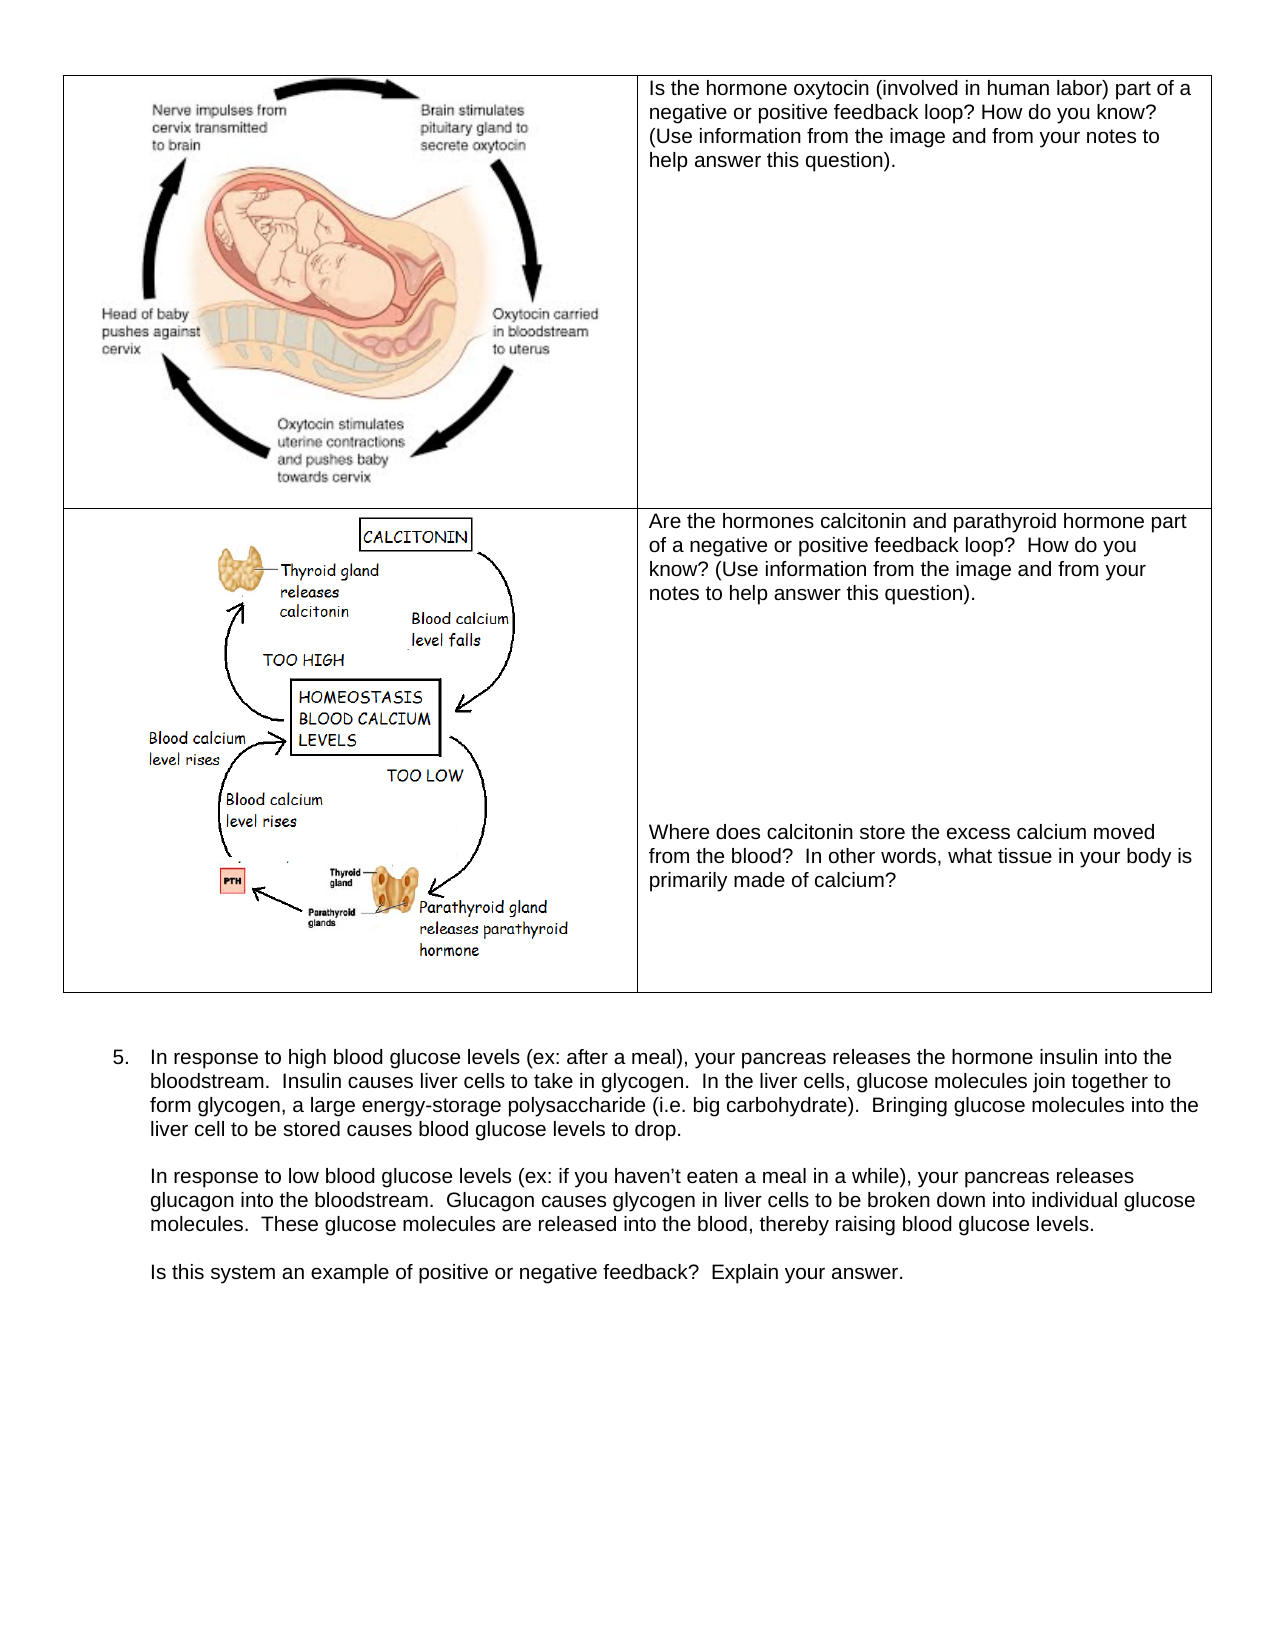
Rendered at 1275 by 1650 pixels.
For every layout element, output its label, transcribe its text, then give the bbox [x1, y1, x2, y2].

text Is this system an example of positive or negative feedback? Explain your answer. [150, 1260, 1200, 1284]
table_cell Are the hormones calcitonin and parathyroid hormone part of a negative or positive feedback loop? How do you know? (Use information from the image and from your notes to help answer this question). Where does calcitonin store the excess calcium moved from the blood? In other words, what tissue in your body is primarily made of calcium? [638, 509, 1211, 992]
picture [101, 76, 601, 484]
table_cell Is the hormone oxytocin (involved in human labor) part of a negative or positive feedback loop? How do you know? (Use information from the image and from your notes to help answer this question). [638, 76, 1211, 507]
table_cell [64, 76, 637, 507]
picture [141, 513, 573, 965]
text In response to low blood glucose levels (ex: if you haven’t eaten a meal in a while), your pancreas releases glucagon into the bloodstream. Glucagon causes glycogen in liver cells to be broken down into individual glucose molecules. These glucose molecules are released into the blood, thereby raising blood glucose levels. [150, 1164, 1200, 1236]
list In response to high blood glucose levels (ex: after a meal), your pancreas releases the hormone insulin into the bloodstream. Insulin causes liver cells to take in glycogen. In the liver cells, glucose molecules join together to form glycogen, a large energy-storage polysaccharide (i.e. big carbohydrate). Bringing glucose molecules into the liver cell to be stored causes blood glucose levels to drop. [112, 1044, 1200, 1140]
table_cell [64, 509, 637, 992]
